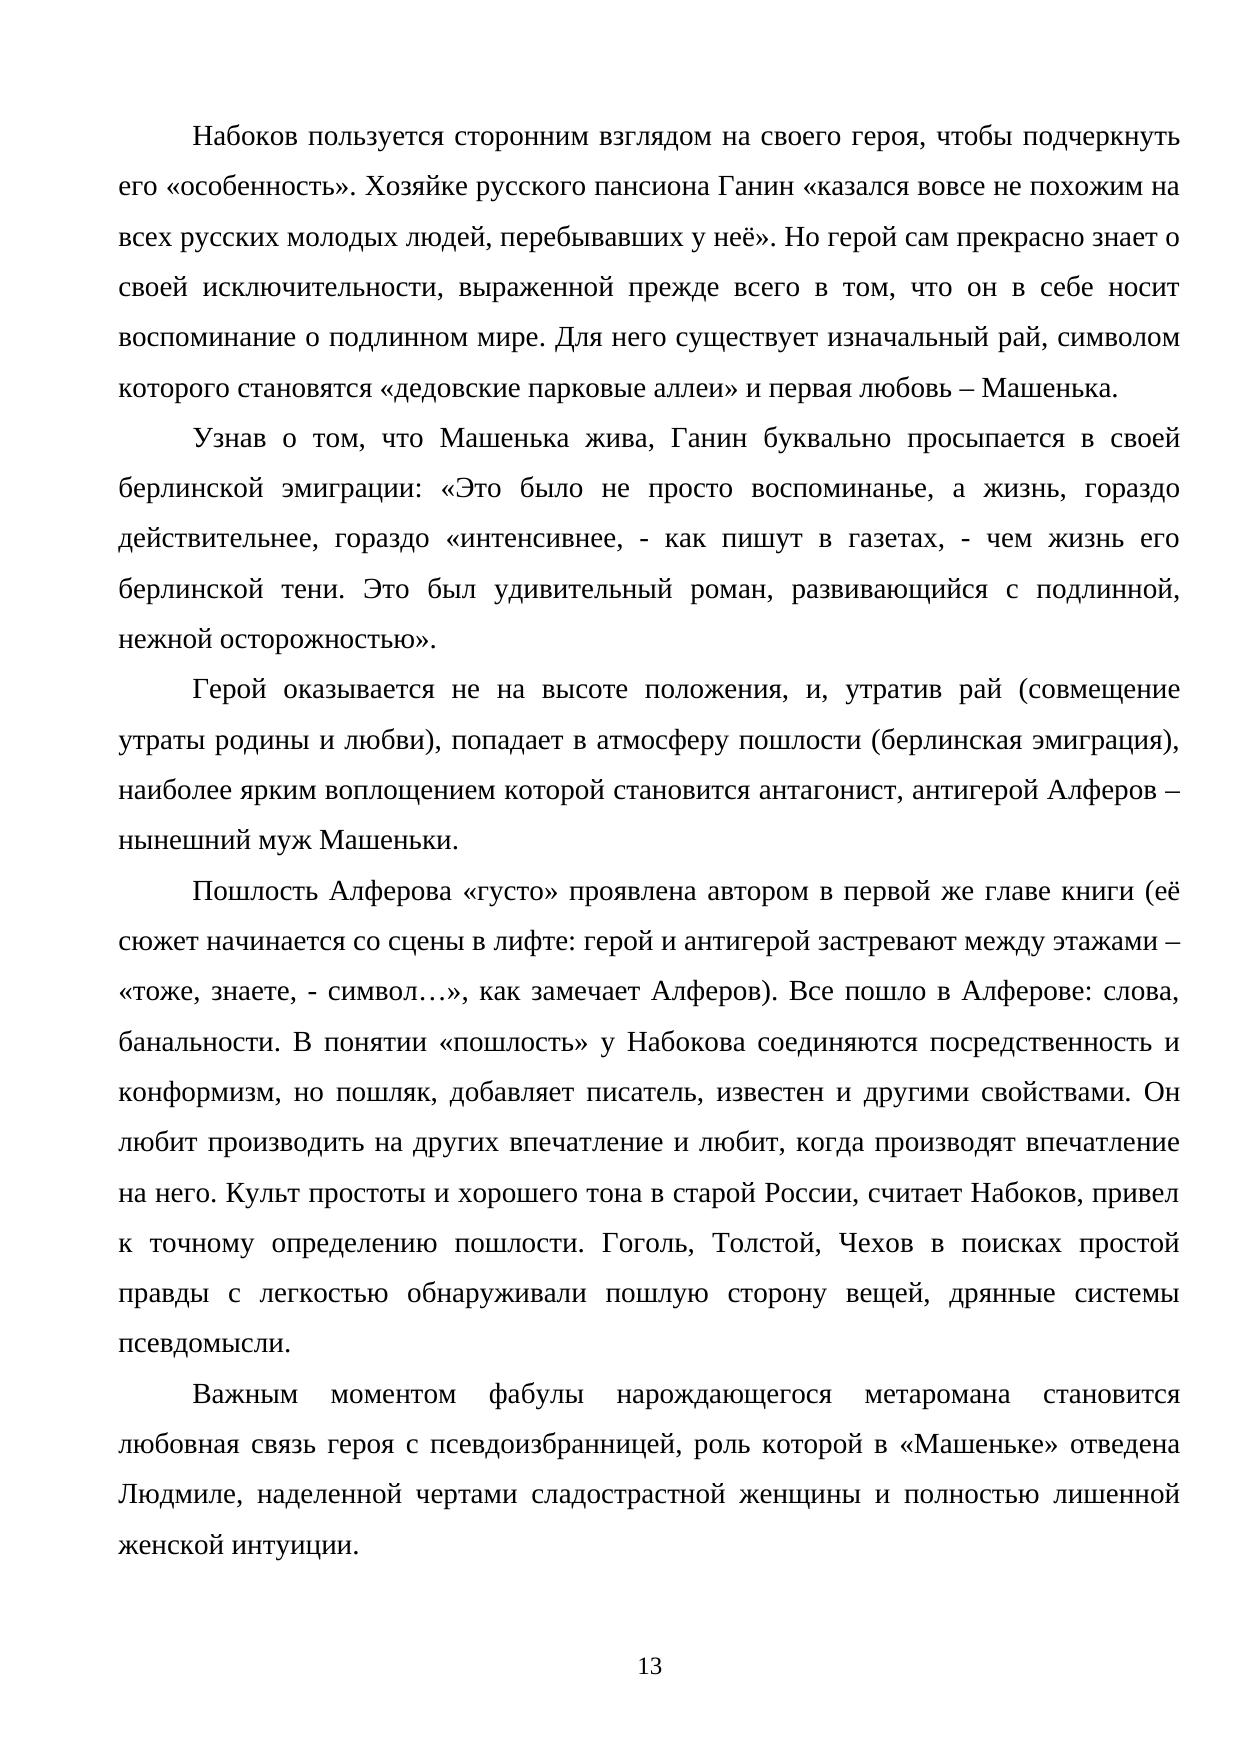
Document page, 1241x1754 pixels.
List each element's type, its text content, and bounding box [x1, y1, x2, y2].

text Пошлость Алферова «густо» проявлена автором в первой же главе книги (её сюжет начинается со сцены в лифте: герой и антигерой застревают между этажами – «тоже, знаете, - символ…», как замечает Алферов). Все пошло в Алферове: слова, банальности. В понятии «пошлость» у Набокова соединяются посредственность и конформизм, но пошляк, добавляет писатель, известен и другими свойствами. Он любит производить на других впечатление и любит, когда производят впечатление на него. Культ простоты и хорошего тона в старой России, считает Набоков, привел к точному определению пошлости. Гоголь, Толстой, Чехов в поисках простой правды с легкостью обнаруживали пошлую сторону вещей, дрянные системы псевдомысли. [118, 873, 1181, 1359]
text Важным моментом фабулы нарождающегося метаромана становится любовная связь героя с псевдоизбранницей, роль которой в «Машеньке» отведена Людмиле, наделенной чертами сладострастной женщины и полностью лишенной женской интуиции. [118, 1376, 1181, 1560]
text Герой оказывается не на высоте положения, и, утратив рай (совмещение утраты родины и любви), попадает в атмосферу пошлости (берлинская эмиграция), наиболее ярким воплощением которой становится антагонист, антигерой Алферов – нынешний муж Машеньки. [118, 672, 1181, 856]
text Набоков пользуется сторонним взглядом на своего героя, чтобы подчеркнуть его «особенность». Хозяйке русского пансиона Ганин «казался вовсе не похожим на всех русских молодых людей, перебывавших у неё». Но герой сам прекрасно знает о своей исключительности, выраженной прежде всего в том, что он в себе носит воспоминание о подлинном мире. Для него существует изначальный рай, символом которого становятся «дедовские парковые аллеи» и первая любовь – Машенька. [118, 118, 1181, 403]
text Узнав о том, что Машенька жива, Ганин буквально просыпается в своей берлинской эмиграции: «Это было не просто воспоминанье, а жизнь, гораздо действительнее, гораздо «интенсивнее, - как пишут в газетах, - чем жизнь его берлинской тени. Это был удивительный роман, развивающийся с подлинной, нежной осторожностью». [118, 420, 1181, 655]
